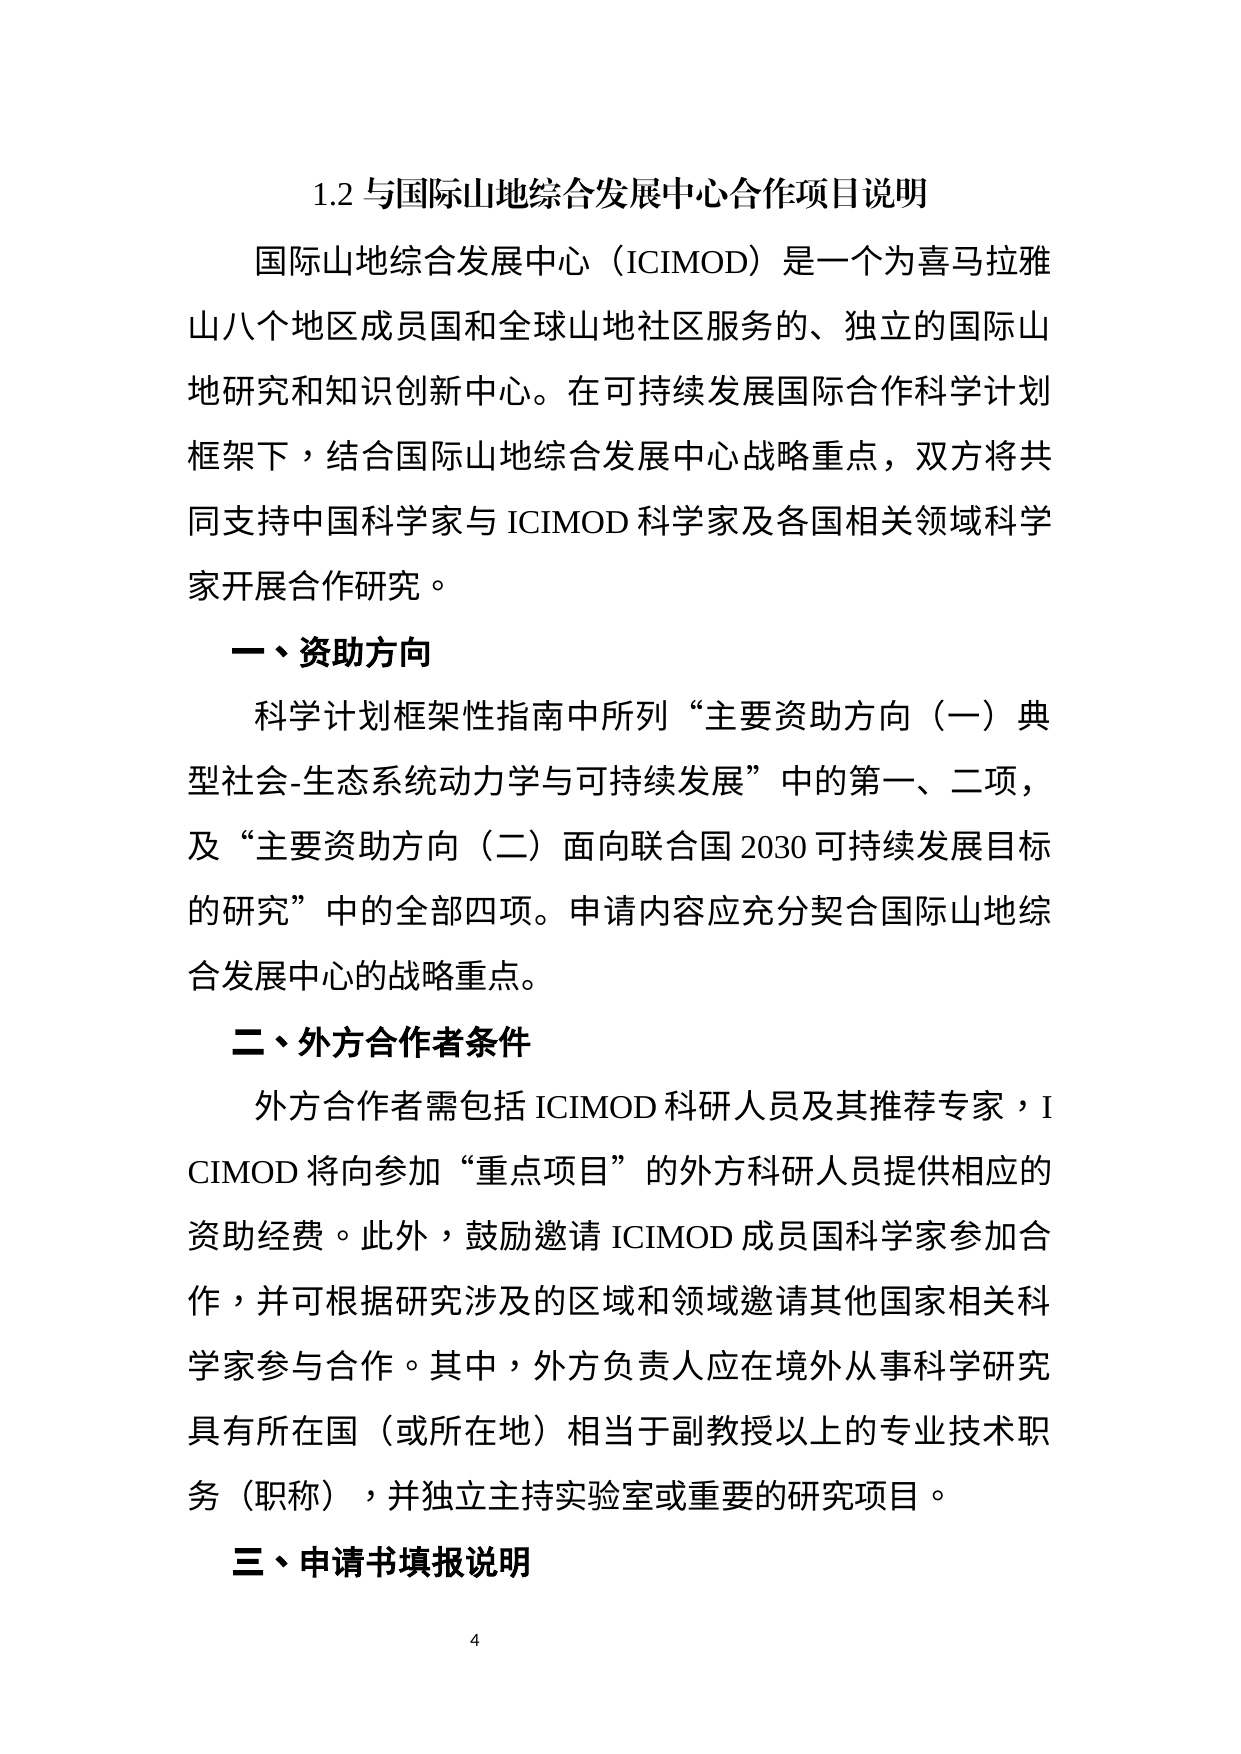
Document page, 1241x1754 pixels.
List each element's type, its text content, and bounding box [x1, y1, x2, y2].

list 资助方向 [187, 617, 1053, 682]
text 国际山地综合发展中心（ICIMOD）是一个为喜马拉雅山八个地区成员国和全球山地社区服务的、独立的国际山地研究和知识创新中心。在可持续发展国际合作科学计划框架下，结合国际山地综合发展中心战略重点，双方将共同支持中国科学家与ICIMOD科学家及各国相关领域科学家开展合作研究。 [187, 227, 1053, 617]
list 申请书填报说明 [187, 1527, 1053, 1592]
text 外方合作者需包括ICIMOD科研人员及其推荐专家，ICIMOD将向参加“重点项目”的外方科研人员提供相应的资助经费。此外，鼓励邀请ICIMOD成员国科学家参加合作，并可根据研究涉及的区域和领域邀请其他国家相关科学家参与合作。其中，外方负责人应在境外从事科学研究，具有所在国（或所在地）相当于副教授以上的专业技术职务（职称），并独立主持实验室或重要的研究项目。 [187, 1072, 1053, 1527]
list 外方合作者条件 [187, 1007, 1053, 1072]
text 科学计划框架性指南中所列“主要资助方向（一）典型社会-生态系统动力学与可持续发展”中的第一、二项，及“主要资助方向（二）面向联合国2030可持续发展目标的研究”中的全部四项。申请内容应充分契合国际山地综合发展中心的战略重点。 [187, 682, 1053, 1007]
text 1.2 与国际山地综合发展中心合作项目说明 [187, 162, 1053, 227]
